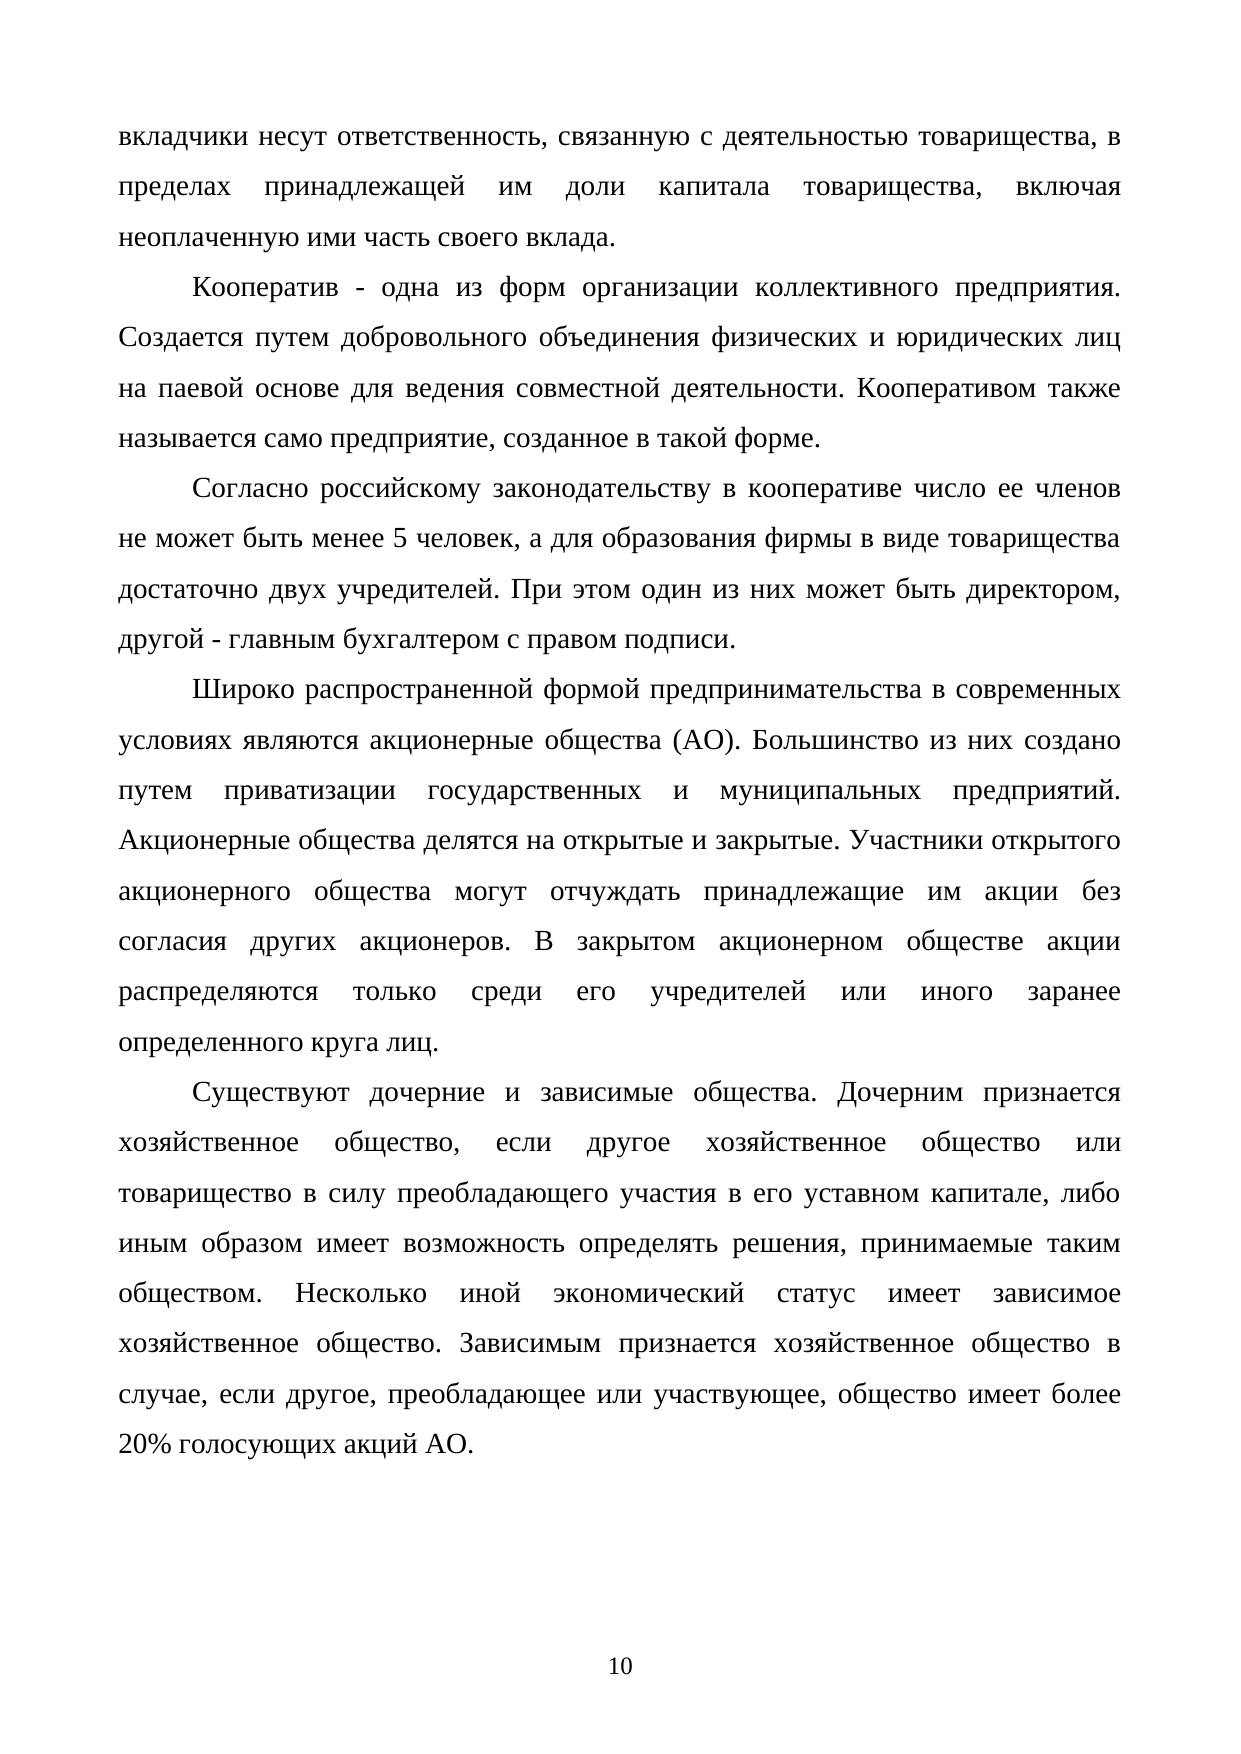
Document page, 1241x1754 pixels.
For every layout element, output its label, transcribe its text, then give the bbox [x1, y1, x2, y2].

text Согласно российскому законодательству в кооперативе число ее членов не может быть менее 5 человек, а для образования фирмы в виде товарищества достаточно двух учредителей. При этом один из них может быть директором, другой - главным бухгалтером с правом подписи. [118, 470, 1122, 655]
text Существуют дочерние и зависимые общества. Дочерним признается хозяйственное общество, если другое хозяйственное общество или товарищество в силу преобладающего участия в его уставном капитале, либо иным образом имеет возможность определять решения, принимаемые таким обществом. Несколько иной экономический статус имеет зависимое хозяйственное общество. Зависимым признается хозяйственное общество в случае, если другое, преобладающее или участвующее, общество имеет более 20% голосующих акций АО. [118, 1074, 1122, 1460]
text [118, 118, 1122, 252]
text Широко распространенной формой предпринимательства в современных условиях являются акционерные общества (АО). Большинство из них создано путем приватизации государственных и муниципальных предприятий. Акционерные общества делятся на открытые и закрытые. Участники открытого акционерного общества могут отчуждать принадлежащие им акции без согласия других акционеров. В закрытом акционерном обществе акции распределяются только среди его учредителей или иного заранее определенного круга лиц. [118, 672, 1122, 1057]
text Кооператив - одна из форм организации коллективного предприятия. Создается путем добровольного объединения физических и юридических лиц на паевой основе для ведения совместной деятельности. Кооперативом также называется само предприятие, созданное в такой форме. [118, 269, 1122, 453]
